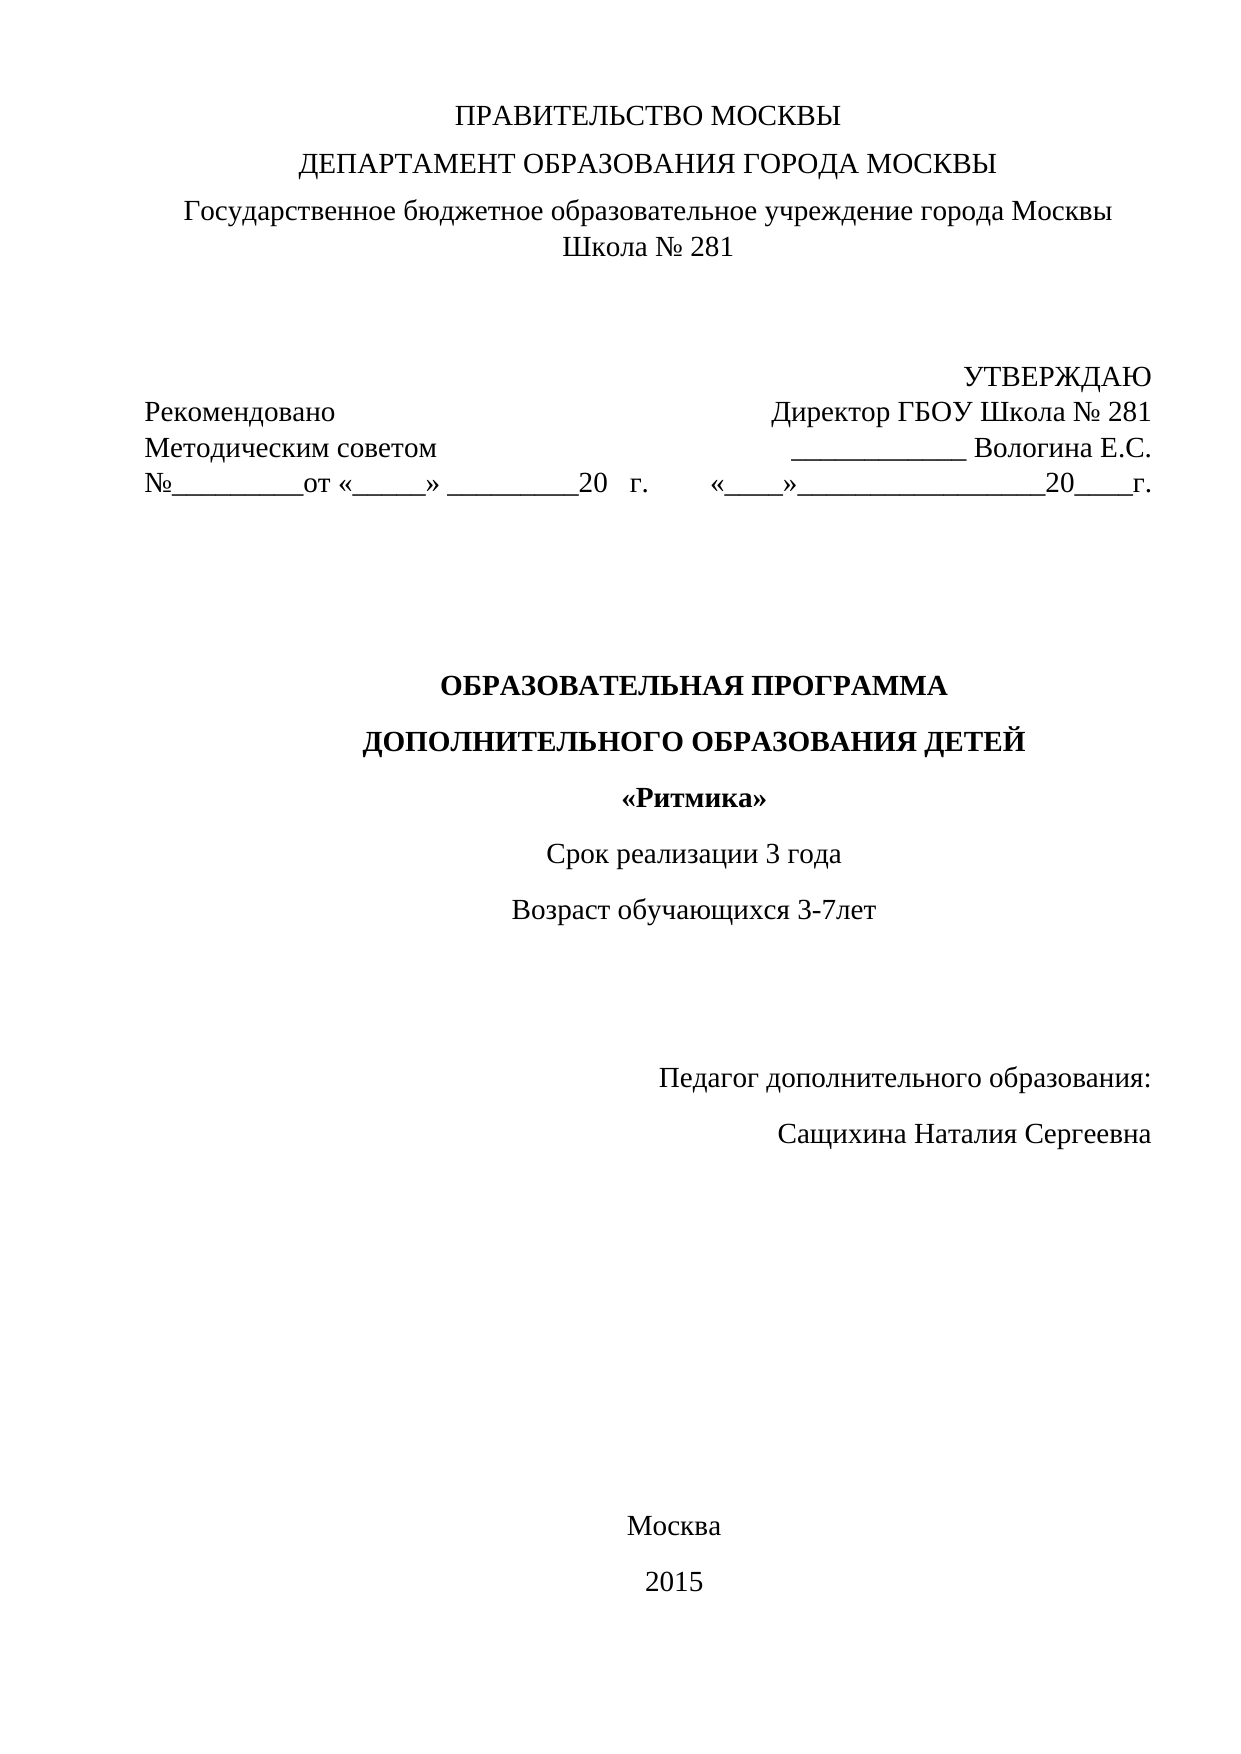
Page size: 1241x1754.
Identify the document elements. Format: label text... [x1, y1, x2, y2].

text 2015 [158, 1564, 1189, 1598]
text Москва [158, 1508, 1189, 1542]
text ОБРАЗОВАТЕЛЬНАЯ ПРОГРАММА [177, 668, 1152, 701]
text Возраст обучающихся 3-7лет [177, 892, 1152, 926]
table_cell УТВЕРЖДАЮ Директор ГБОУ Школа № 281 ____________ Вологина Е.С. «____»_________________20____г. [664, 324, 1163, 500]
text Педагог дополнительного образования: [177, 1060, 1152, 1094]
text Сащихина Наталия Сергеевна [177, 1116, 1152, 1150]
table_cell Рекомендовано Методическим советом №_________от «_____» _________20 г. [133, 324, 664, 500]
text «Ритмика» [177, 780, 1152, 813]
text Срок реализации 3 года [177, 836, 1152, 869]
text ДОПОЛНИТЕЛЬНОГО ОБРАЗОВАНИЯ ДЕТЕЙ [177, 724, 1152, 757]
table_header ПРАВИТЕЛЬСТВО МОСКВЫ ДЕПАРТАМЕНТ ОБРАЗОВАНИЯ ГОРОДА МОСКВЫ Государственное бюджетное образовательное учреждение города Москвы Школа № 281 [133, 98, 1163, 324]
